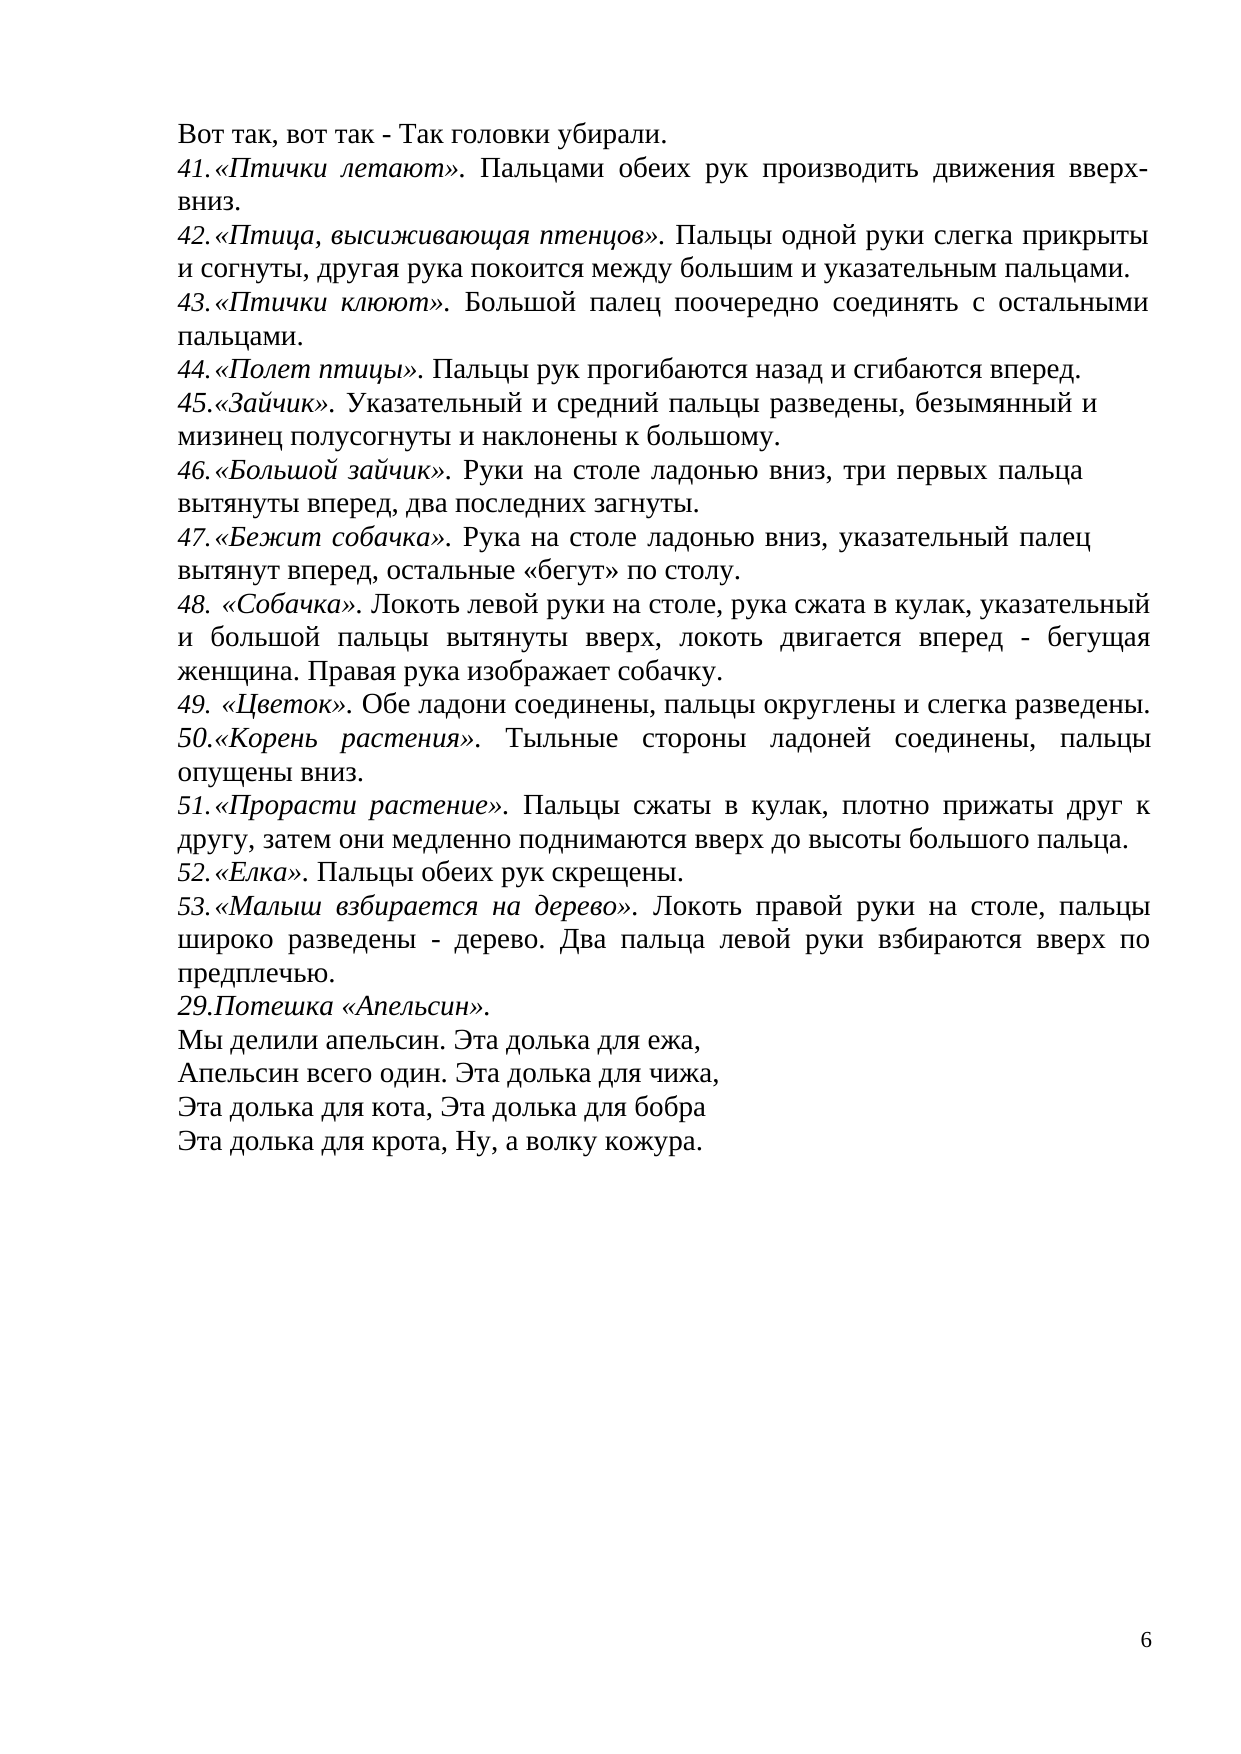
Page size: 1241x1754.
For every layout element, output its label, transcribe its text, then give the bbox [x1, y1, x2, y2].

text 29.Потешка «Апельсин». [177, 988, 1163, 1022]
list «Бежит собачка». Рука на столе ладонью вниз, указательный палец вытянут вперед, остальные «бегут» по столу. [177, 519, 1151, 586]
list «Полет птицы». Пальцы рук прогибаются назад и сгибаются вперед. 45.«Зайчик». Указательный и средний пальцы разведены, безымянный и мизинец полусогнуты и наклонены к большому. [177, 351, 1151, 452]
list «Птички летают». Пальцами обеих рук производить движения вверх- вниз. [177, 150, 1151, 217]
list «Елка». Пальцы обеих рук скрещены. [177, 854, 1163, 888]
list «Птица, высиживающая птенцов». Пальцы одной руки слегка прикрыты и согнуты, другая рука покоится между большим и указательным пальцами. [177, 217, 1151, 284]
list «Малыш взбирается на дерево». Локоть правой руки на столе, пальцы широко разведены - дерево. Два пальца левой руки взбираются вверх по предплечью. [177, 888, 1151, 988]
list «Цветок». Обе ладони соединены, пальцы округлены и слегка разведены. 50.«Корень растения». Тыльные стороны ладоней соединены, пальцы опущены вниз. [177, 687, 1152, 787]
text Вот так, вот так - Так головки убирали. [177, 116, 1163, 150]
list «Прорасти растение». Пальцы сжаты в кулак, плотно прижаты друг к другу, затем они медленно поднимаются вверх до высоты большого пальца. [177, 787, 1151, 854]
list «Собачка». Локоть левой руки на столе, рука сжата в кулак, указательный и большой пальцы вытянуты вверх, локоть двигается вперед - бегущая женщина. Правая рука изображает собачку. [177, 586, 1151, 687]
list «Большой зайчик». Руки на столе ладонью вниз, три первых пальца вытянуты вперед, два последних загнуты. [177, 452, 1151, 519]
text Мы делили апельсин. Эта долька для ежа, Апельсин всего один. Эта долька для чижа, Эта долька для кота, Эта долька для бобра Эта долька для крота, Ну, а волку кожура. [177, 1022, 722, 1156]
list «Птички клюют». Большой палец поочередно соединять с остальными пальцами. [177, 284, 1151, 351]
